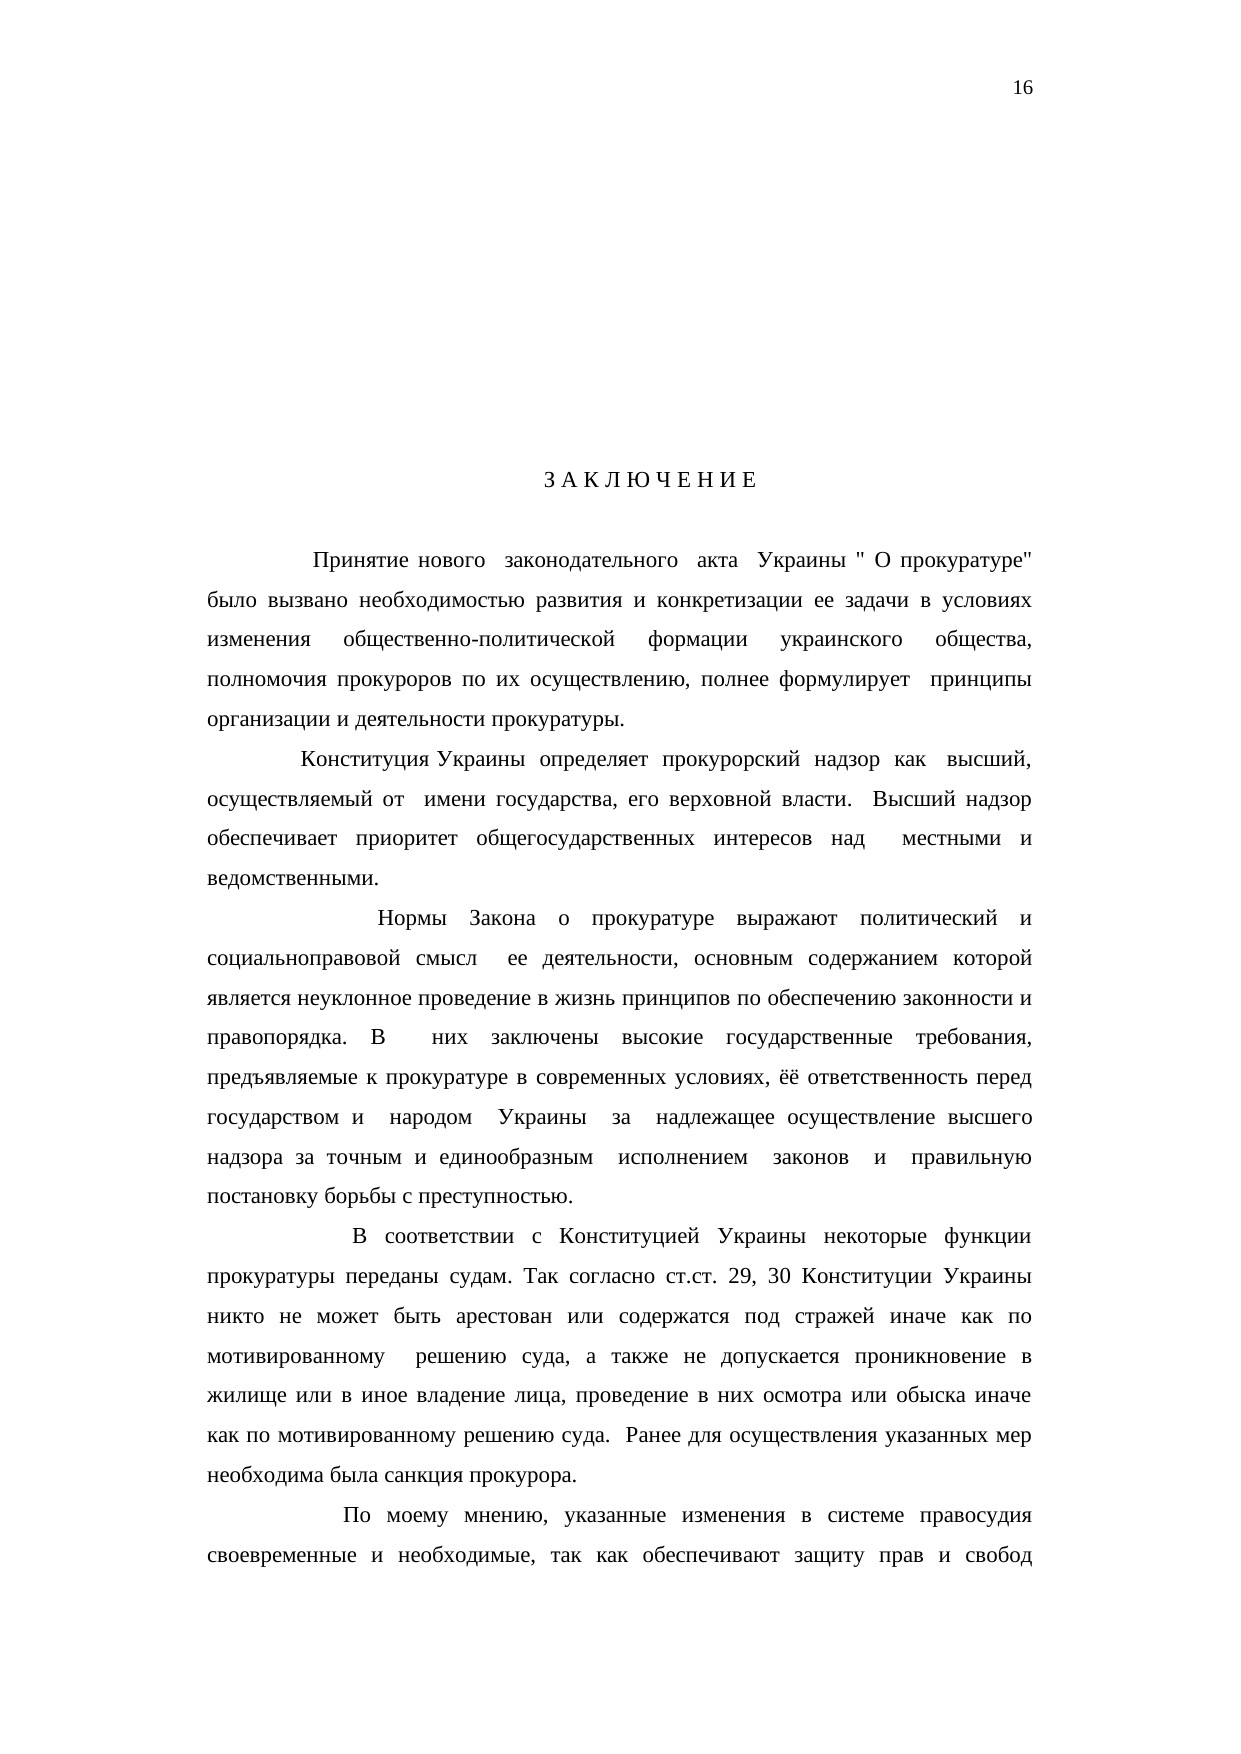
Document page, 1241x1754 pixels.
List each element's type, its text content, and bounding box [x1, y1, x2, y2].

text Принятие нового законодательного акта Украины " О прокуратуре" было вызвано необходимостью развития и конкретизации ее задачи в условиях изменения общественно-политической формации украинского общества, полномочия прокуроров по их осуществлению, полнее формулирует принципы организации и деятельности прокуратуры. [207, 546, 1033, 731]
text В соответствии с Конституцией Украины некоторые функции прокуратуры переданы судам. Так согласно ст.ст. 29, 30 Конституции Украины никто не может быть арестован или содержатся под стражей иначе как по мотивированному решению суда, а также не допускается проникновение в жилище или в иное владение лица, проведение в них осмотра или обыска иначе как по мотивированному решению суда. Ранее для осуществления указанных мер необходима была санкция прокурора. [207, 1222, 1033, 1487]
text Конституция Украины определяет прокурорский надзор как высший, осуществляемый от имени государства, его верховной власти. Высший надзор обеспечивает приоритет общегосударственных интересов над местными и ведомственными. [207, 744, 1033, 891]
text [207, 1501, 1033, 1567]
text Нормы Закона о прокуратуре выражают политический и социальноправовой смысл ее деятельности, основным содержанием которой является неуклонное проведение в жизнь принципов по обеспечению законности и правопорядка. В них заключены высокие государственные требования, предъявляемые к прокуратуре в современных условиях, ёё ответственность перед государством и народом Украины за надлежащее осуществление высшего надзора за точным и единообразным исполнением законов и правильную постановку борьбы с преступностью. [207, 904, 1033, 1209]
text З А К Л Ю Ч Е Н И Е [207, 466, 1033, 493]
